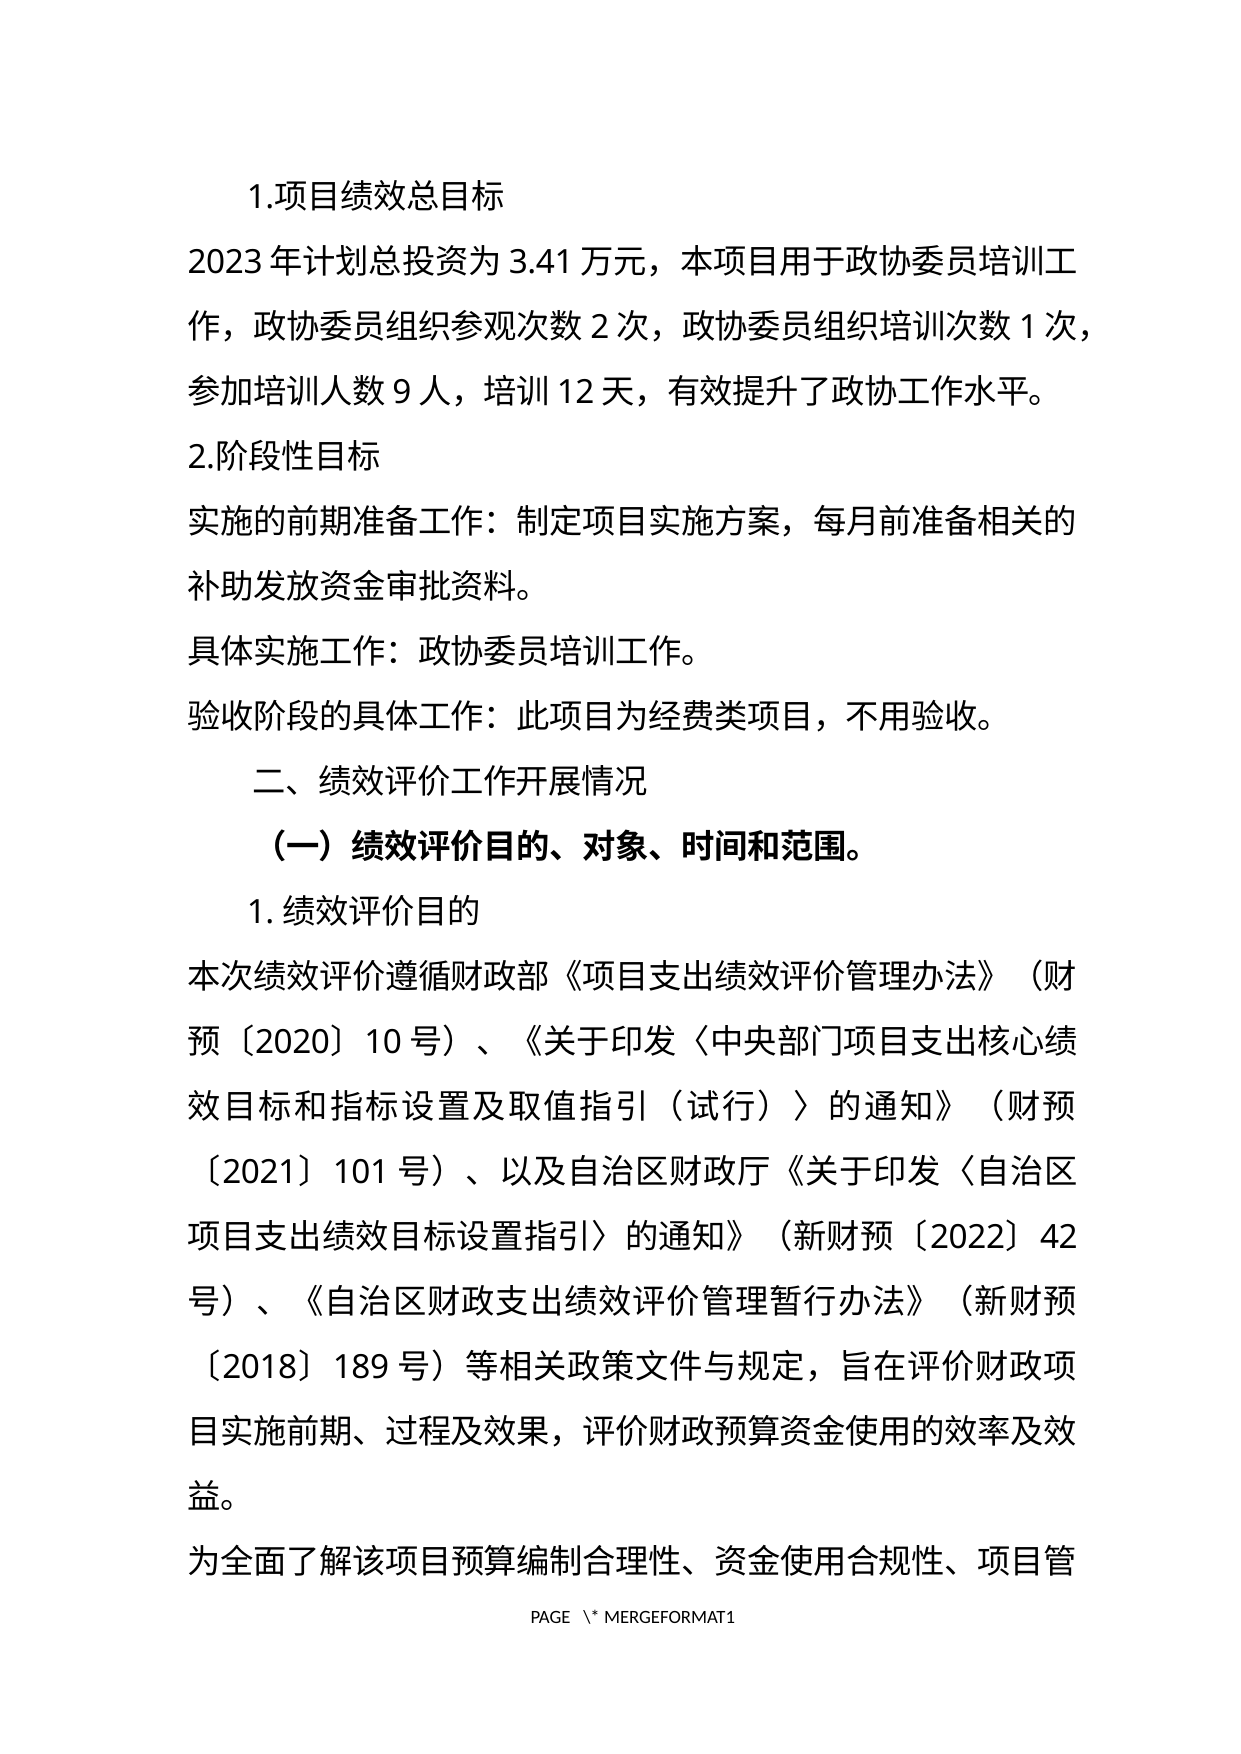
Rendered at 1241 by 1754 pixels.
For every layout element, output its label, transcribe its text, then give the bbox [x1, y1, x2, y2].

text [187, 877, 1078, 1592]
text （一）绩效评价目的、对象、时间和范围。 [187, 812, 1078, 877]
text 1.项目绩效总目标 2023年计划总投资为3.41万元，本项目用于政协委员培训工作，政协委员组织参观次数2次，政协委员组织培训次数1次，参加培训人数9人，培训12天，有效提升了政协工作水平。 2.阶段性目标 实施的前期准备工作：制定项目实施方案，每月前准备相关的补助发放资金审批资料。 具体实施工作：政协委员培训工作。 验收阶段的具体工作：此项目为经费类项目，不用验收。 [187, 162, 1078, 747]
text 二、绩效评价工作开展情况 [187, 747, 1078, 812]
